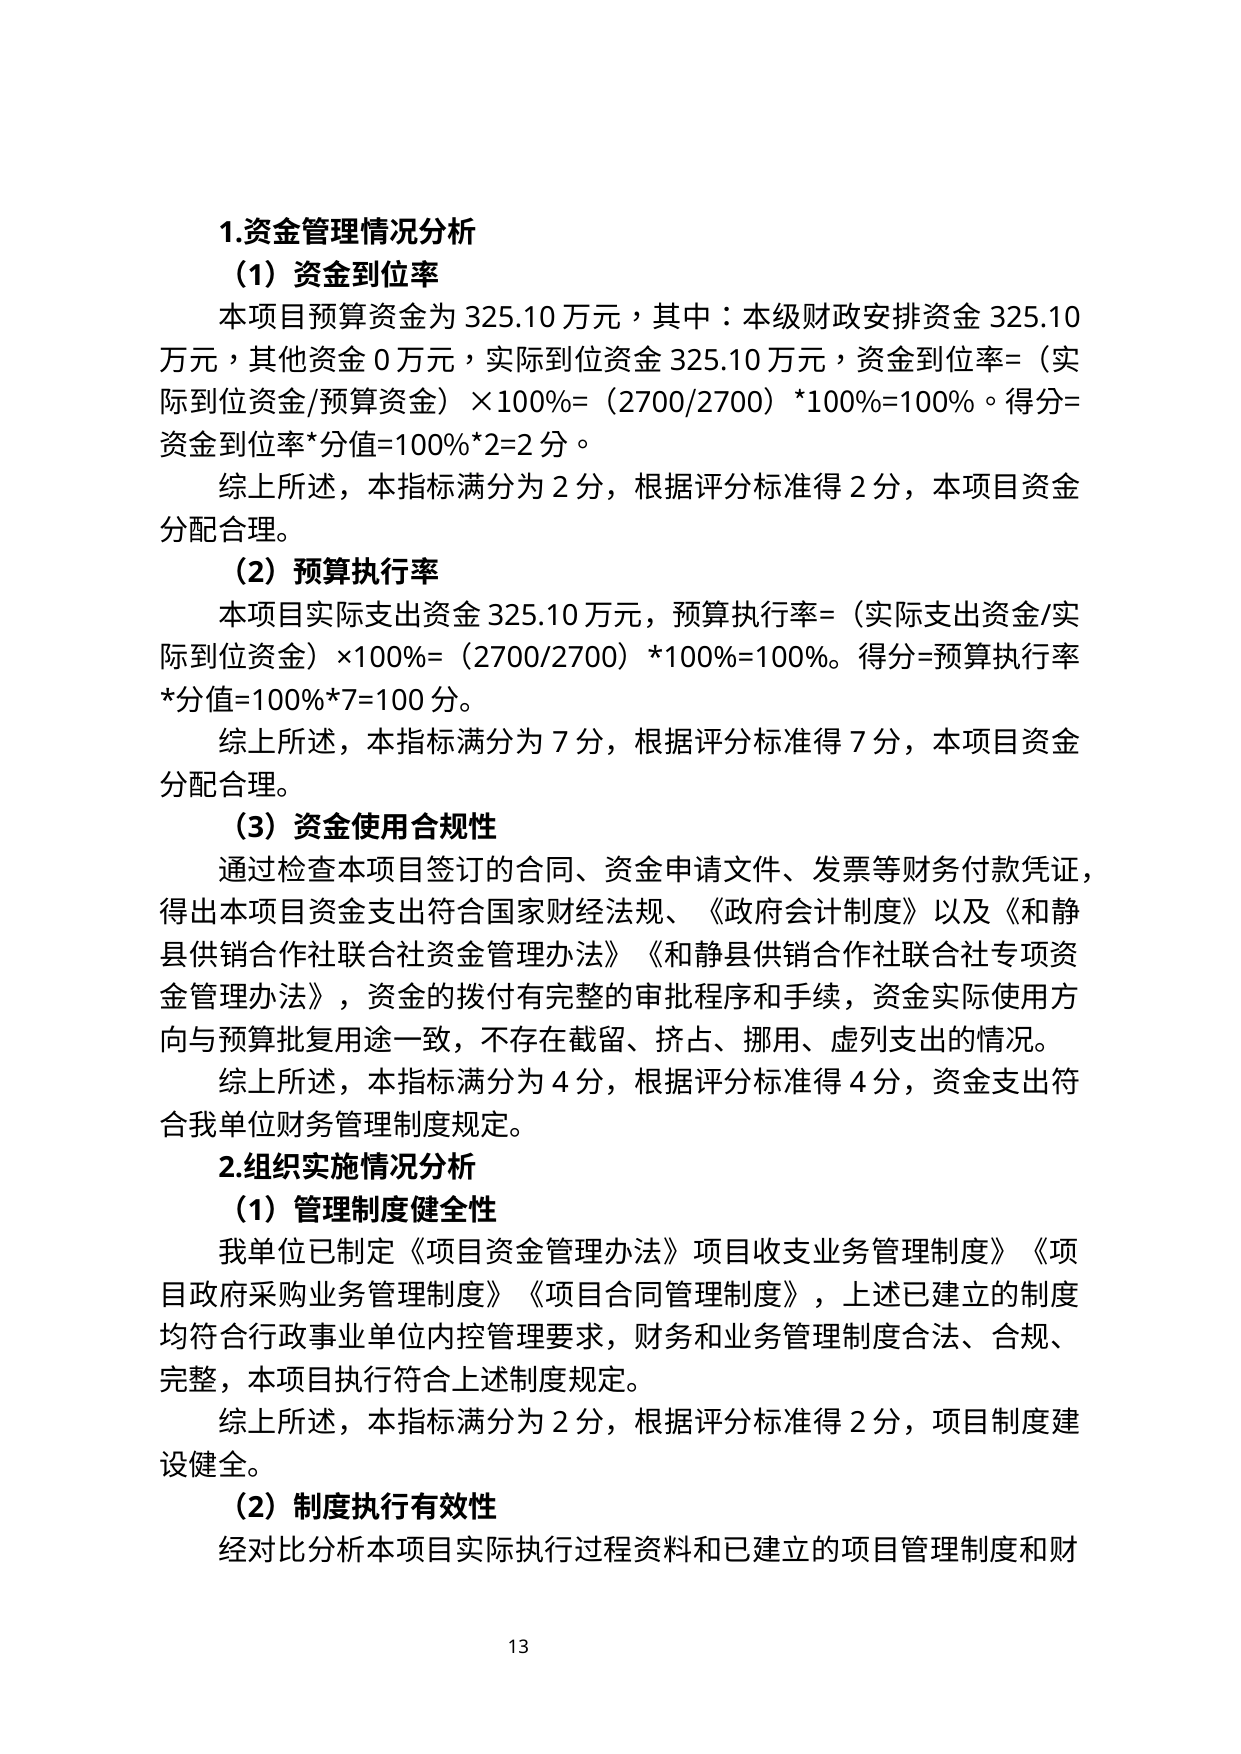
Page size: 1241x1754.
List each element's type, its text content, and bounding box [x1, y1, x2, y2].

text （1）资金到位率 [159, 251, 1081, 294]
text （1）管理制度健全性 [159, 1186, 1081, 1229]
text 通过检查本项目签订的合同、资金申请文件、发票等财务付款凭证，得出本项目资金支出符合国家财经法规、《政府会计制度》以及《和静县供销合作社联合社资金管理办法》《和静县供销合作社联合社专项资金管理办法》，资金的拨付有完整的审批程序和手续，资金实际使用方向与预算批复用途一致，不存在截留、挤占、挪用、虚列支出的情况。 [159, 846, 1081, 1059]
text （2）制度执行有效性 [159, 1484, 1081, 1526]
text 本项目实际支出资金325.10万元，预算执行率=（实际支出资金/实际到位资金）×100%=（2700/2700）*100%=100%。得分=预算执行率*分值=100%*7=100分。 [159, 591, 1081, 719]
subtitle 2.组织实施情况分析 [159, 1144, 1081, 1186]
text 综上所述，本指标满分为4分，根据评分标准得4分，资金支出符合我单位财务管理制度规定。 [159, 1059, 1081, 1144]
text （2）预算执行率 [159, 549, 1081, 591]
text 综上所述，本指标满分为2分，根据评分标准得2分，项目制度建设健全。 [159, 1399, 1081, 1484]
text 综上所述，本指标满分为2分，根据评分标准得2分，本项目资金分配合理。 [159, 464, 1081, 549]
text 我单位已制定《项目资金管理办法》项目收支业务管理制度》《项目政府采购业务管理制度》《项目合同管理制度》，上述已建立的制度均符合行政事业单位内控管理要求，财务和业务管理制度合法、合规、完整，本项目执行符合上述制度规定。 [159, 1229, 1081, 1399]
text （3）资金使用合规性 [159, 804, 1081, 846]
text 综上所述，本指标满分为7分，根据评分标准得7分，本项目资金分配合理。 [159, 719, 1081, 804]
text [159, 1526, 1081, 1569]
text 本项目预算资金为325.10万元，其中：本级财政安排资金325.10万元，其他资金0万元，实际到位资金325.10万元，资金到位率=（实际到位资金/预算资金）×100%=（2700/2700）*100%=100%。得分=资金到位率*分值=100%*2=2分。 [159, 294, 1081, 464]
subtitle 1.资金管理情况分析 [159, 209, 1081, 251]
